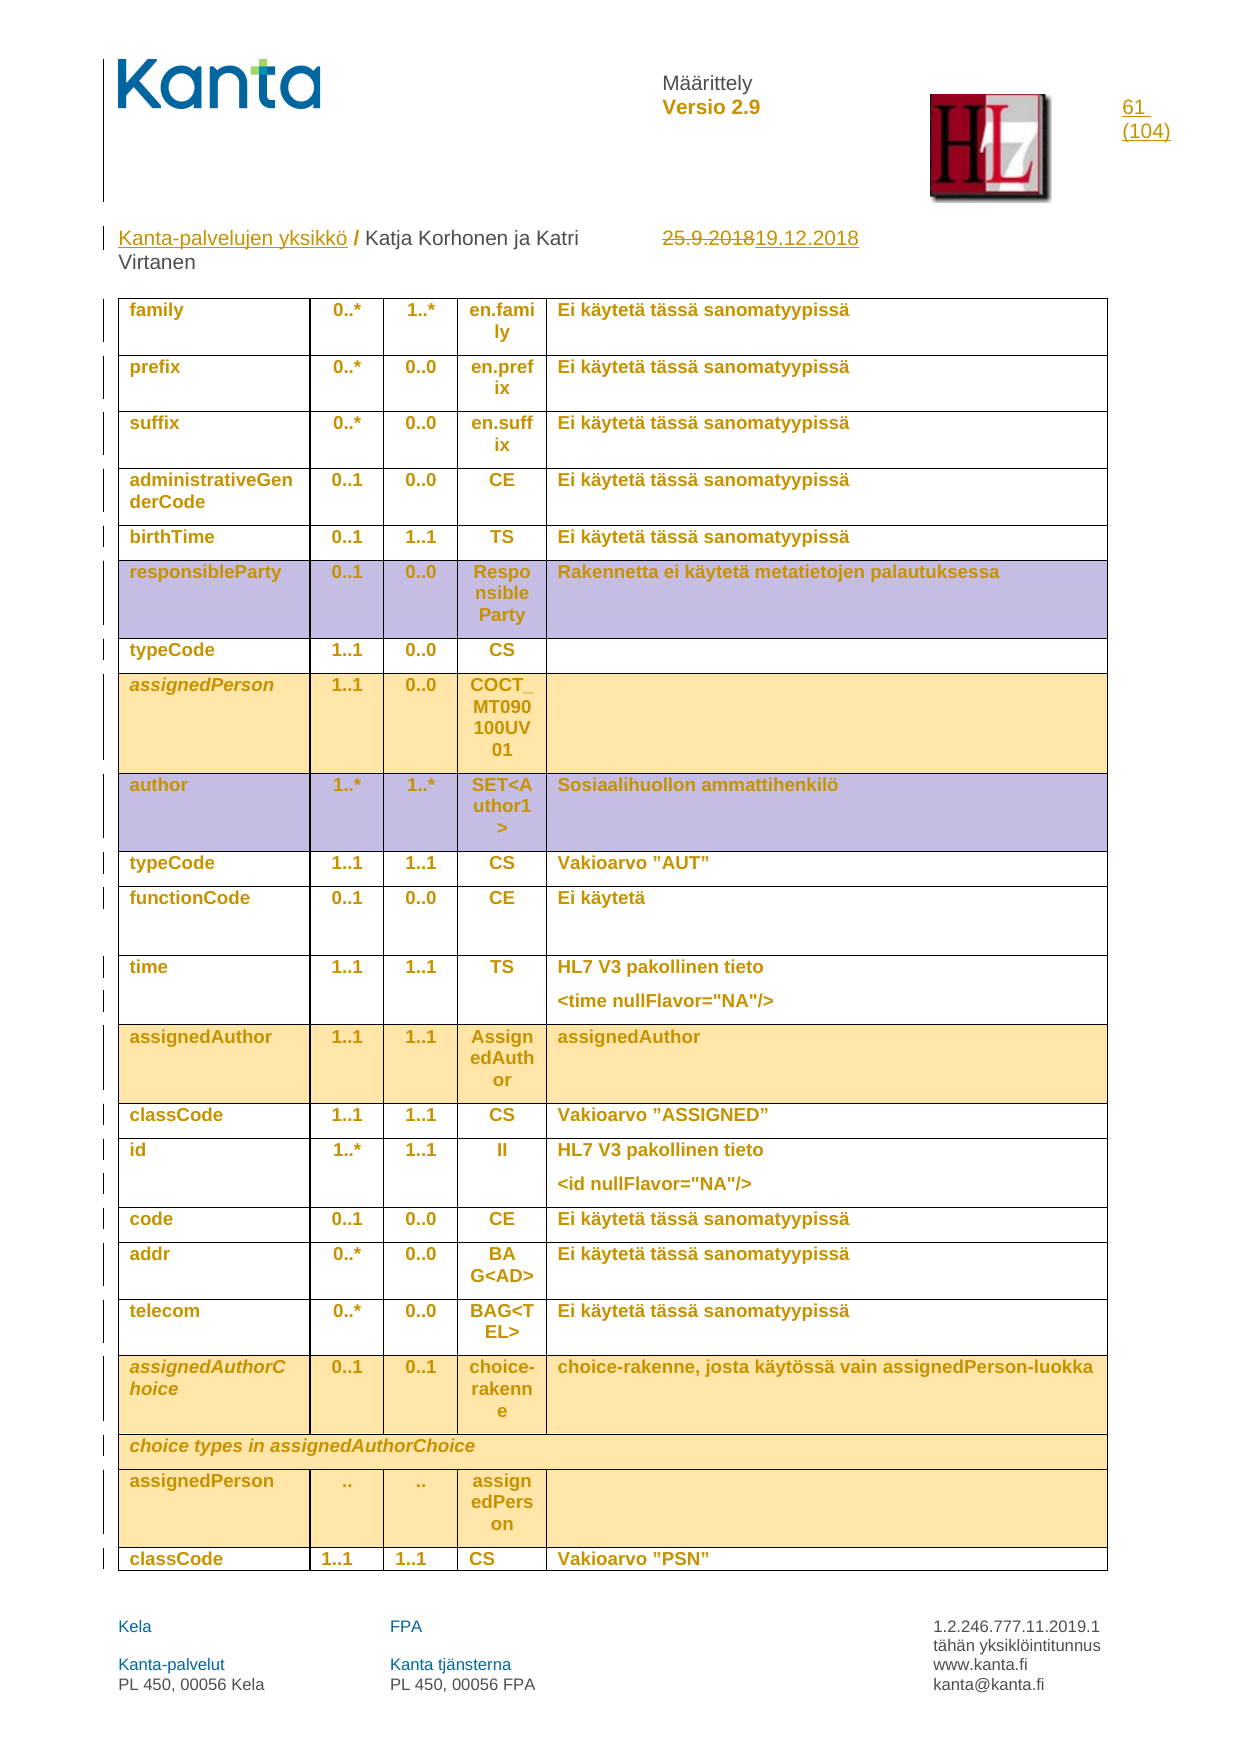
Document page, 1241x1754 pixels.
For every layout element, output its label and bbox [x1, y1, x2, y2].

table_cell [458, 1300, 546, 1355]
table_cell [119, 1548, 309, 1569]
picture [930, 94, 1053, 203]
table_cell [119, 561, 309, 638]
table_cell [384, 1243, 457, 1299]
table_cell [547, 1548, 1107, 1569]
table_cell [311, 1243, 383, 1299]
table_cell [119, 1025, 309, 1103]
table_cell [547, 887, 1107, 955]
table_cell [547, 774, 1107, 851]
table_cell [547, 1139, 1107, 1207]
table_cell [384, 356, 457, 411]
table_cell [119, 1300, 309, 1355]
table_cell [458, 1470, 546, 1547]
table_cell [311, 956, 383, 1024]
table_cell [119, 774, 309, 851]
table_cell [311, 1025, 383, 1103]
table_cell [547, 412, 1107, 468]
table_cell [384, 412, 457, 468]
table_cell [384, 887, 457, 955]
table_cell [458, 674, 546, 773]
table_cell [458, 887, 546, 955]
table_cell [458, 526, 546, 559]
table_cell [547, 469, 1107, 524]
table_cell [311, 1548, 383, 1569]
picture [118, 59, 321, 109]
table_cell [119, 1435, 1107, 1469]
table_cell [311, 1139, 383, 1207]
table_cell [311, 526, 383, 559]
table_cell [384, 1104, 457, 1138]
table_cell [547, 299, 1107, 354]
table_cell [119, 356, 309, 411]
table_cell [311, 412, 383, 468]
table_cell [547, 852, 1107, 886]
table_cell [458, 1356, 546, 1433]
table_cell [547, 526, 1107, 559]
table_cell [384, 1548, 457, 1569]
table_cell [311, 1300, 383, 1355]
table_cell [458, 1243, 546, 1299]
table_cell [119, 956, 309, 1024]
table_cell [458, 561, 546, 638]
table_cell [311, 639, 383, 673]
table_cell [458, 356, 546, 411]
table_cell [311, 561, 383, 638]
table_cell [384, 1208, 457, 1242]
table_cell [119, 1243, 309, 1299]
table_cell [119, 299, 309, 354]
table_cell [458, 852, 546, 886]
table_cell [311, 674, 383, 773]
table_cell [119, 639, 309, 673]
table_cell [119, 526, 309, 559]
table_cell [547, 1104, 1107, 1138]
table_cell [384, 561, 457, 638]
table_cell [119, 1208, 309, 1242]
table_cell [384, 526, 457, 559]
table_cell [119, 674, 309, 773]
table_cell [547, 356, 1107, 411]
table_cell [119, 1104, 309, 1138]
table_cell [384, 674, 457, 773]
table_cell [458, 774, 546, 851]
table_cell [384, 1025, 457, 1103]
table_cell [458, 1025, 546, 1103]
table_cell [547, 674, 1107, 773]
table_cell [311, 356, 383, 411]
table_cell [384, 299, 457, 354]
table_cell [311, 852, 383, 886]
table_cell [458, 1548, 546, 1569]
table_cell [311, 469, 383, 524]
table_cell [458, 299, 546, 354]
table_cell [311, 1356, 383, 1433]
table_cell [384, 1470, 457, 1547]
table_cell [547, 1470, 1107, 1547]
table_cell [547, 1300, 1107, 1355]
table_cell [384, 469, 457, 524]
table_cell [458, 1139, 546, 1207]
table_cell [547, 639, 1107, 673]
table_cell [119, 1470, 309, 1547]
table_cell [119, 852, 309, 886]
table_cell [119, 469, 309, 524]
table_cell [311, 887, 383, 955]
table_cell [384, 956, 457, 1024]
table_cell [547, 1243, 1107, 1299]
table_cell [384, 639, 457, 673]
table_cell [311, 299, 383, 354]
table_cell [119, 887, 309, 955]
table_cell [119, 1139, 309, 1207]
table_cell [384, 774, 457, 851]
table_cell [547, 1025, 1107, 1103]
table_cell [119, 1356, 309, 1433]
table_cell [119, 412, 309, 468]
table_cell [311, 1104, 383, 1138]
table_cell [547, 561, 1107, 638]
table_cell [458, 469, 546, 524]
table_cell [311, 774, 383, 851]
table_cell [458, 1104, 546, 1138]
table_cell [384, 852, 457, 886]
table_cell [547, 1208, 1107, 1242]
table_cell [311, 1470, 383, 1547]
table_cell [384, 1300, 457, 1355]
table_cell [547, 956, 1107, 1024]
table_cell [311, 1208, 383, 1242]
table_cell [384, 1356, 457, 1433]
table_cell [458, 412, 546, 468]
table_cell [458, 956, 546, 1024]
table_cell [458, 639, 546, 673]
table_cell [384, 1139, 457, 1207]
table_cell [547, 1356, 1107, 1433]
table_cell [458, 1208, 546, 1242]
